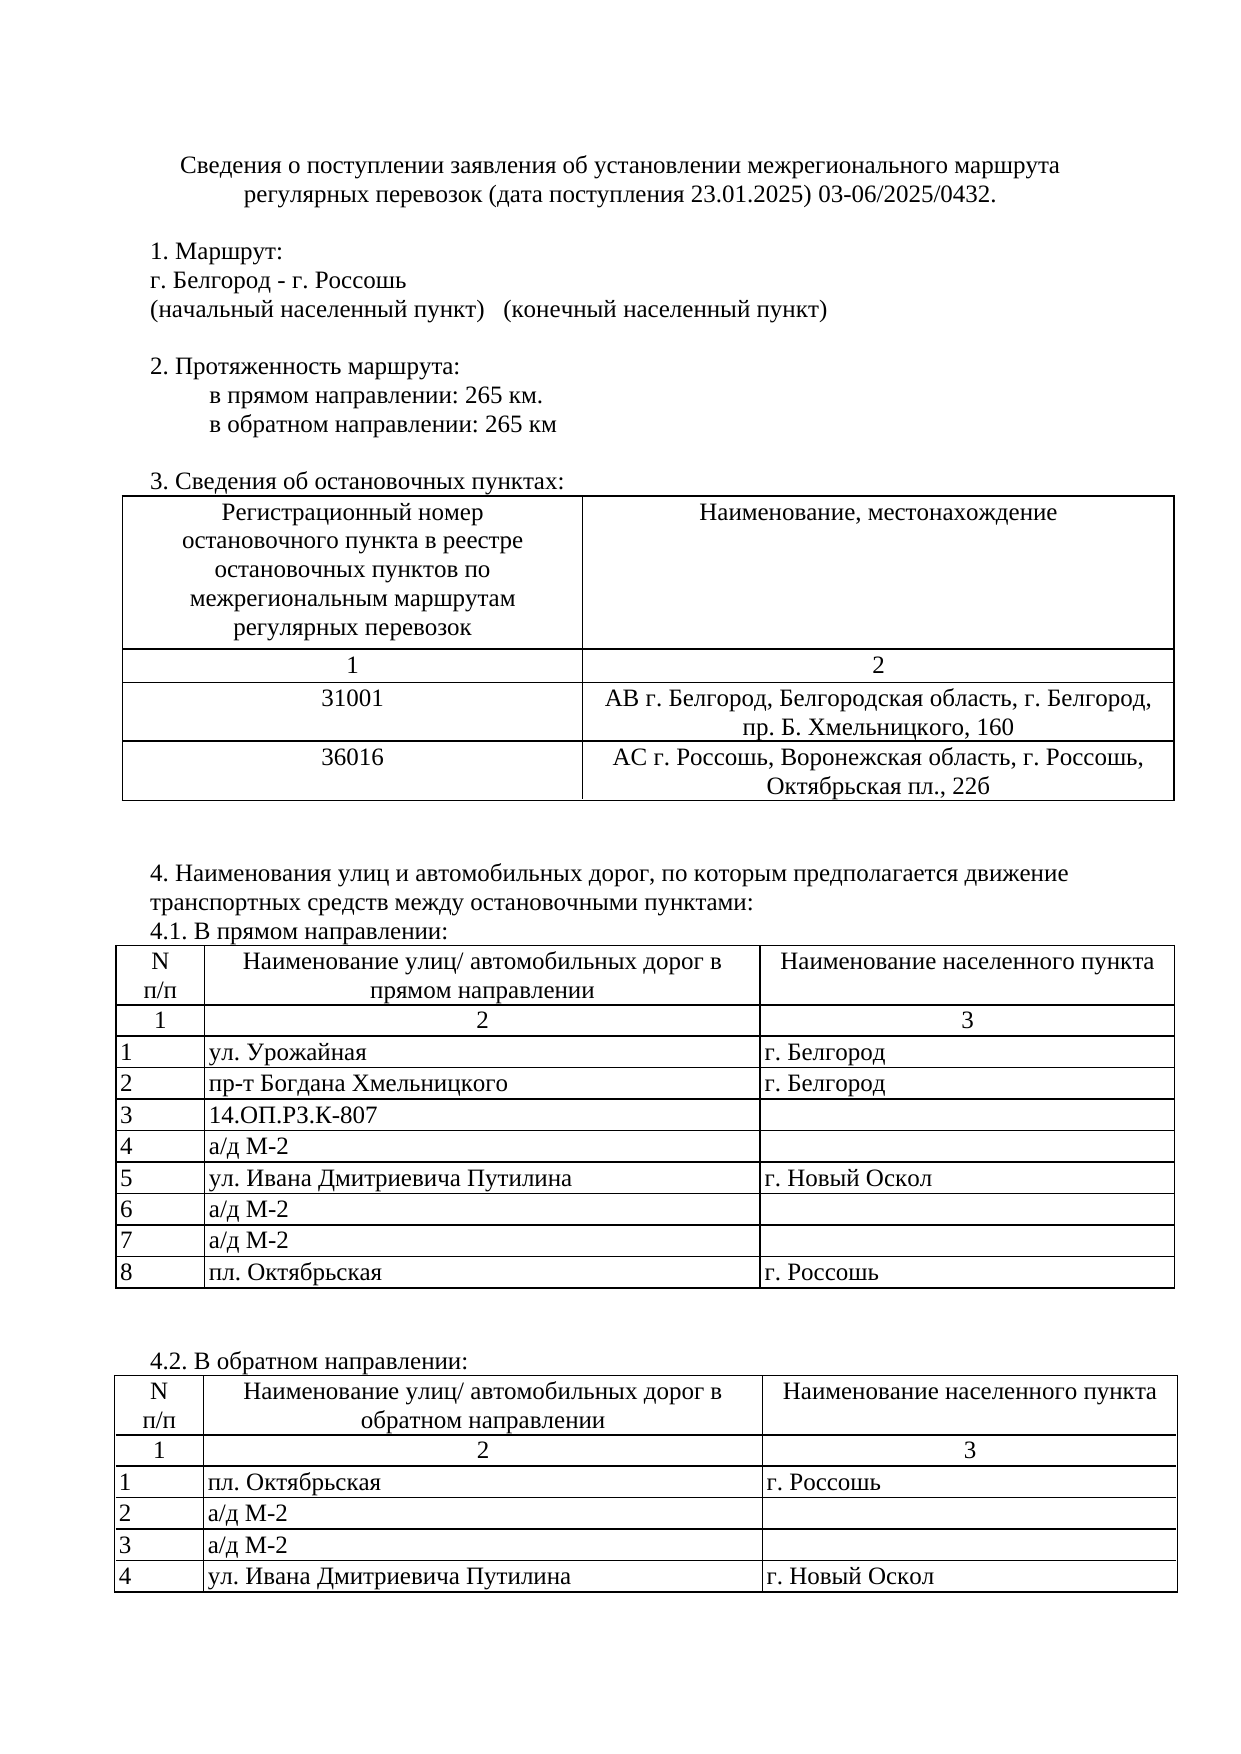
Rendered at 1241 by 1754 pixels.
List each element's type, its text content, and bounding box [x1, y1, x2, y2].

table_cell 7 [117, 1226, 204, 1256]
table_cell [763, 1497, 1177, 1528]
table_header Наименование, местонахождение [583, 497, 1173, 648]
text в обратном направлении: 265 км [150, 409, 1090, 437]
table_cell 2 [583, 650, 1173, 681]
table_cell [761, 1226, 1174, 1256]
text (начальный населенный пункт) (конечный населенный пункт) [150, 294, 1090, 322]
text 2. Протяженность маршрута: [150, 351, 1090, 380]
table_cell 4 [115, 1561, 203, 1591]
table_cell г. Россошь [761, 1257, 1174, 1287]
table_header Наименование населенного пункта [761, 946, 1174, 1004]
text 4.2. В обратном направлении: [150, 1346, 1090, 1375]
table_cell [761, 1100, 1174, 1130]
table_cell 5 [117, 1163, 204, 1193]
text Сведения о поступлении заявления об установлении межрегионального маршрута регулярных перевозок (дата поступления 23.01.2025) 03-06/2025/0432. [150, 150, 1090, 207]
table_cell 8 [117, 1257, 204, 1287]
table_cell 1 [123, 650, 582, 681]
table_cell 2 [117, 1068, 204, 1098]
table_cell пл. Октябрьская [205, 1257, 759, 1287]
table_cell 4 [117, 1131, 204, 1161]
table_cell 1 [117, 1037, 204, 1067]
table_cell 2 [115, 1498, 203, 1528]
table_cell 3 [115, 1529, 203, 1560]
table_cell 1 [117, 1006, 204, 1035]
table_cell 36016 [123, 742, 582, 799]
table_cell 1 [115, 1466, 203, 1497]
table_header N п/п [117, 946, 204, 1004]
table_cell 31001 [123, 683, 582, 740]
table_cell г. Россошь [763, 1465, 1177, 1497]
table_header Наименование населенного пункта [763, 1376, 1177, 1434]
table_cell а/д М-2 [204, 1530, 762, 1560]
table_cell а/д М-2 [204, 1498, 762, 1528]
table_cell а/д М-2 [205, 1226, 759, 1256]
table_cell пр-т Богдана Хмельницкого [205, 1068, 759, 1098]
table_cell [763, 1528, 1177, 1560]
table_cell АВ г. Белгород, Белгородская область, г. Белгород, пр. Б. Хмельницкого, 160 [583, 683, 1173, 740]
table_cell 14.ОП.РЗ.К-807 [205, 1100, 759, 1130]
table_cell 3 [117, 1100, 204, 1130]
table_cell 1 [115, 1435, 203, 1465]
text 4. Наименования улиц и автомобильных дорог, по которым предполагается движение транспортных средств между остановочными пунктами: [150, 858, 1090, 916]
table_cell г. Белгород [761, 1037, 1174, 1067]
table_cell [761, 1131, 1174, 1161]
table_header Наименование улиц/ автомобильных дорог в прямом направлении [205, 946, 759, 1004]
table_cell пл. Октябрьская [204, 1467, 762, 1497]
table_header Регистрационный номер остановочного пункта в реестре остановочных пунктов по межрегиональным маршрутам регулярных перевозок [123, 497, 582, 648]
table_header N п/п [115, 1376, 203, 1434]
table_cell 6 [117, 1194, 204, 1224]
text г. Белгород - г. Россошь [150, 265, 1090, 294]
table_cell 2 [204, 1436, 762, 1465]
table_header Наименование улиц/ автомобильных дорог в обратном направлении [204, 1376, 762, 1434]
table_cell г. Белгород [761, 1068, 1174, 1098]
table_cell ул. Урожайная [205, 1037, 759, 1067]
table_cell а/д М-2 [205, 1131, 759, 1161]
text 3. Сведения об остановочных пунктах: [150, 466, 1090, 495]
table_cell ул. Ивана Дмитриевича Путилина [205, 1163, 759, 1193]
table_cell а/д М-2 [205, 1194, 759, 1224]
table_cell [761, 1194, 1174, 1224]
table_cell ул. Ивана Дмитриевича Путилина [204, 1561, 762, 1591]
text 4.1. В прямом направлении: [150, 916, 1090, 945]
table_cell г. Новый Оскол [761, 1163, 1174, 1193]
table_cell 2 [205, 1006, 759, 1035]
table_cell 3 [763, 1434, 1177, 1465]
text в прямом направлении: 265 км. [150, 380, 1090, 409]
table_cell АС г. Россошь, Воронежская область, г. Россошь, Октябрьская пл., 22б [583, 742, 1173, 799]
text 1. Маршрут: [150, 236, 1090, 265]
table_cell г. Новый Оскол [763, 1560, 1177, 1591]
table_cell 3 [761, 1006, 1174, 1035]
